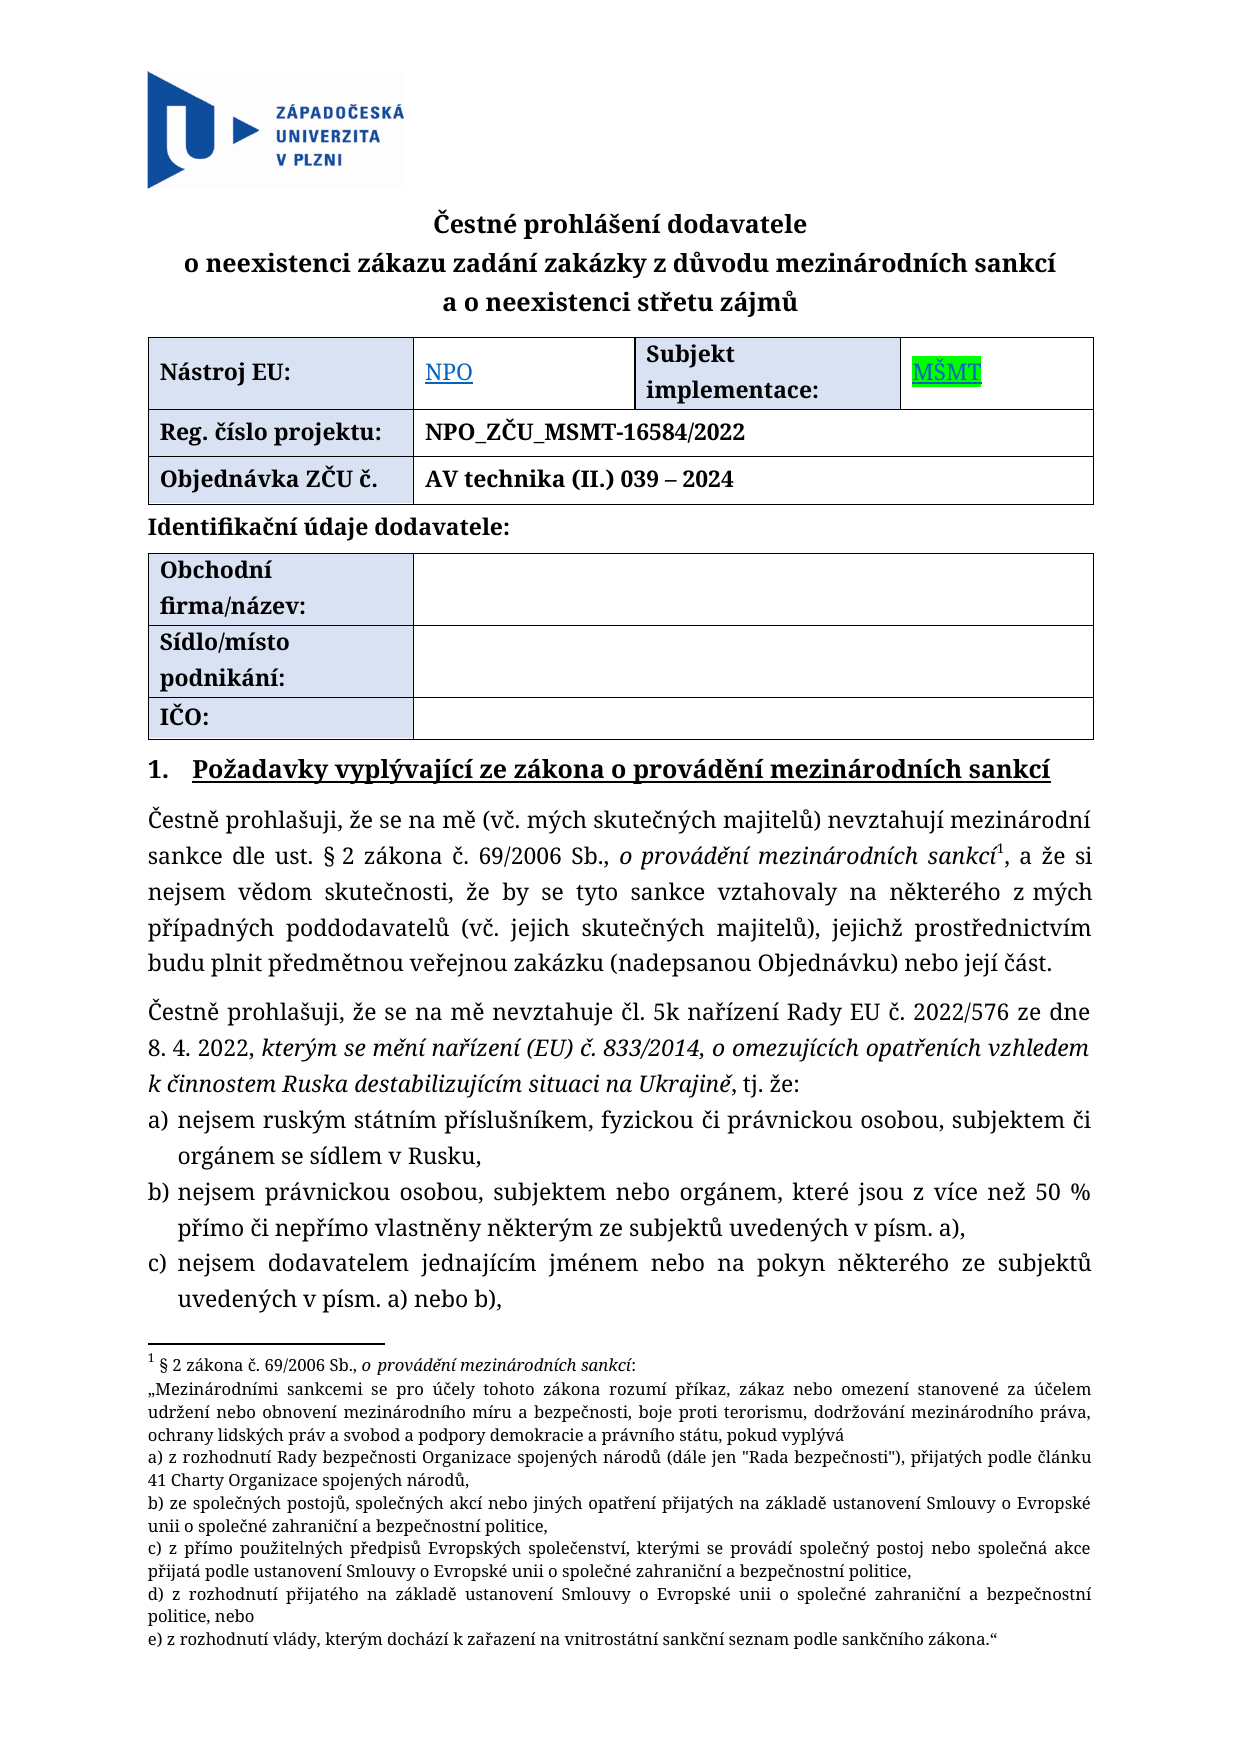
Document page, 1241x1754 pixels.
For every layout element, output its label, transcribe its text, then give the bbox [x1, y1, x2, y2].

text o neexistenci zákazu zadání zakázky z důvodu mezinárodních sankcí a o neexistenci střetu zájmů [148, 246, 1093, 319]
table_cell Reg. číslo projektu: [149, 410, 413, 456]
table_header NPO [414, 338, 634, 409]
table_header MŠMT [901, 338, 1093, 409]
text Čestně prohlašuji, že se na mě nevztahuje čl. 5k nařízení Rady EU č. 2022/576 ze dne 8. 4. 2022, kterým se mění nařízení (EU) č. 833/2014, o omezujících opatřeních vzhledem k činnostem Ruska destabilizujícím situaci na Ukrajině, tj. že: [148, 996, 1093, 1099]
text Čestné prohlášení dodavatele [148, 207, 1093, 241]
list nejsem právnickou osobou, subjektem nebo orgánem, které jsou z více než 50 % přímo či nepřímo vlastněny některým ze subjektů uvedených v písm. a), [148, 1176, 1093, 1243]
table_cell [414, 698, 1093, 738]
table_cell [414, 626, 1093, 697]
picture [147, 71, 404, 189]
table_cell NPO_ZČU_MSMT-16584/2022 [414, 410, 1093, 456]
table_cell IČO: [149, 698, 413, 738]
text Identifikační údaje dodavatele: [148, 511, 1093, 542]
table_cell AV technika (II.) 039 – 2024 [414, 457, 1093, 503]
table_header Obchodní firma/název: [149, 554, 413, 625]
subtitle 1. Požadavky vyplývající ze zákona o provádění mezinárodních sankcí [148, 752, 1093, 786]
list nejsem dodavatelem jednajícím jménem nebo na pokyn některého ze subjektů uvedených v písm. a) nebo b), [148, 1247, 1093, 1314]
text Čestně prohlašuji, že se na mě (vč. mých skutečných majitelů) nevztahují mezinárodní sankce dle ust. § 2 zákona č. 69/2006 Sb., o provádění mezinárodních sankcí, a že si nejsem vědom skutečnosti, že by se tyto sankce vztahovaly na některého z mých případných poddodavatelů (vč. jejich skutečných majitelů), jejichž prostřednictvím budu plnit předmětnou veřejnou zakázku (nadepsanou Objednávku) nebo její část. [148, 804, 1093, 979]
table_header Subjekt implementace: [636, 338, 900, 409]
table_cell Sídlo/místo podnikání: [149, 626, 413, 697]
table_header [414, 554, 1093, 625]
table_cell Objednávka ZČU č. [149, 457, 413, 503]
table_header Nástroj EU: [149, 338, 413, 409]
list nejsem ruským státním příslušníkem, fyzickou či právnickou osobou, subjektem či orgánem se sídlem v Rusku, [148, 1104, 1093, 1171]
